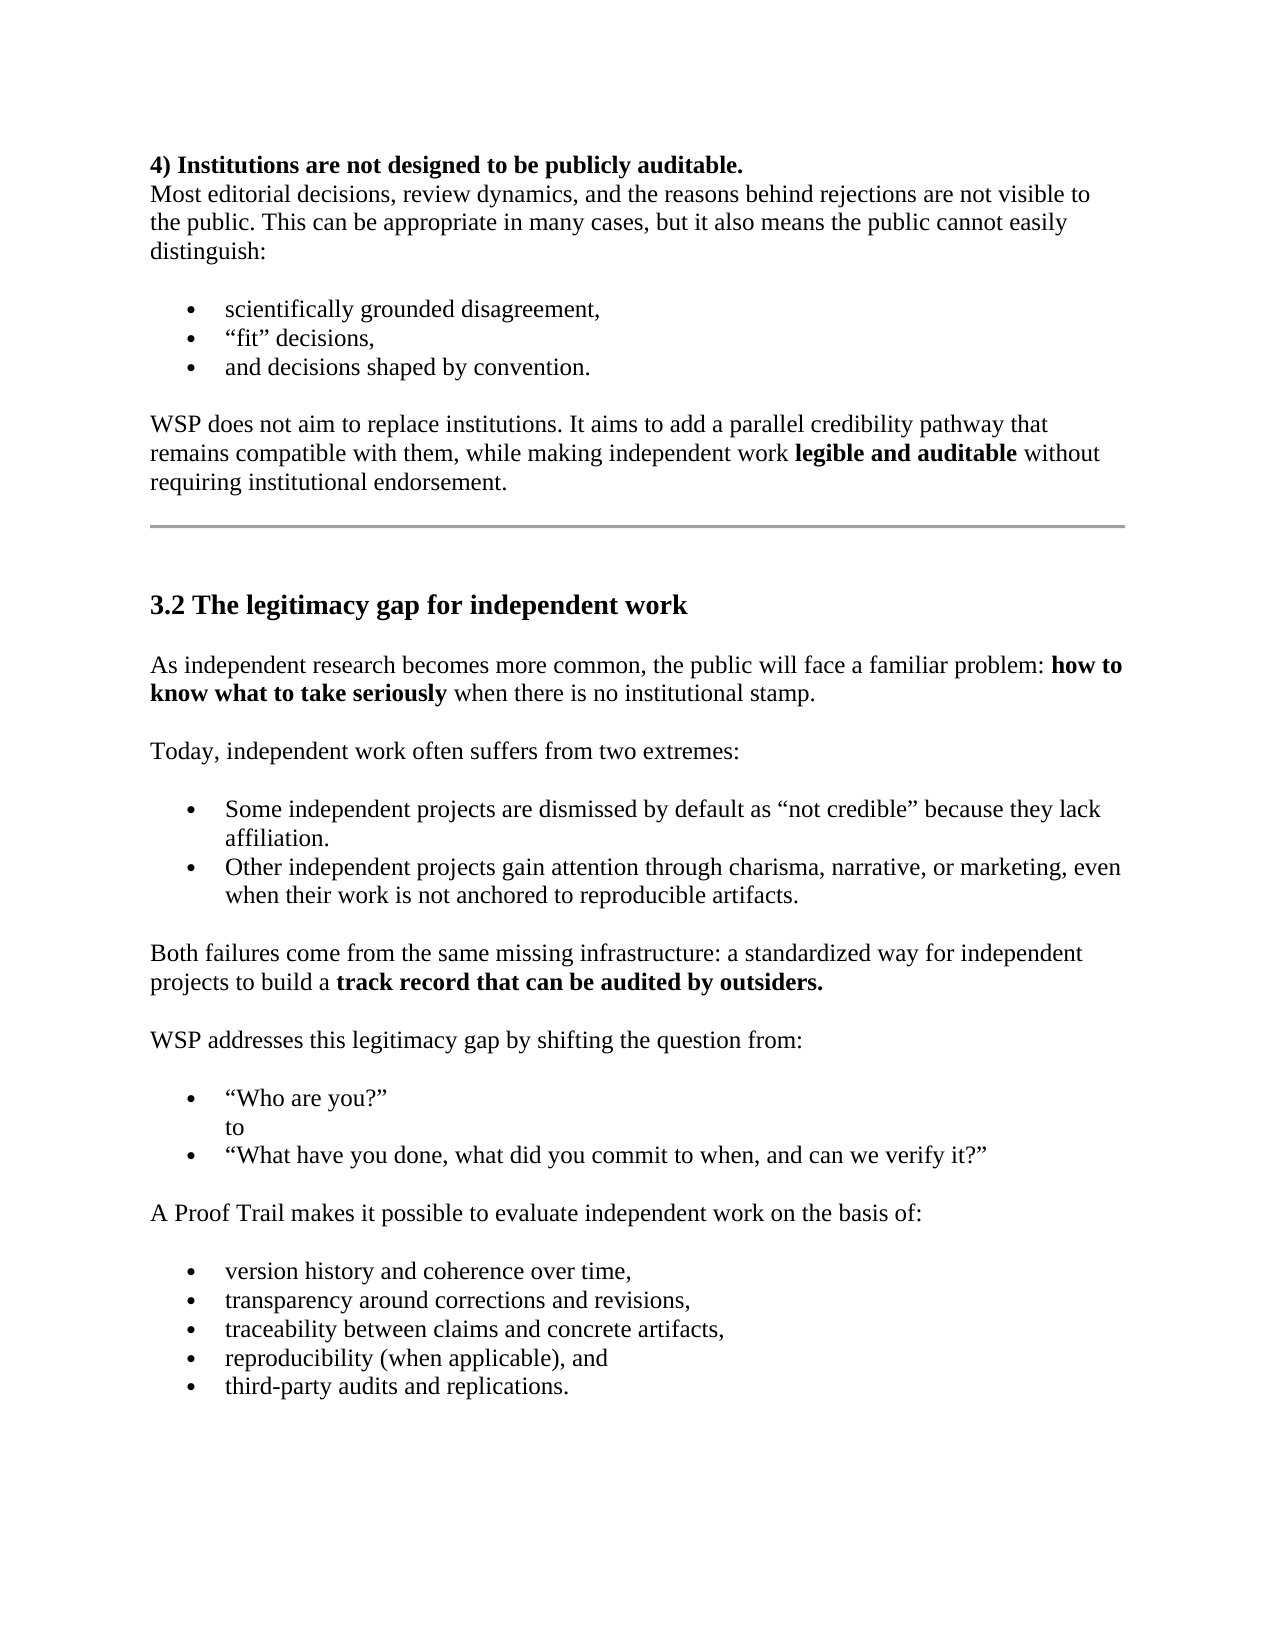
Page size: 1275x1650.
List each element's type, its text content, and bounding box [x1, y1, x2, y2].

list traceability between claims and concrete artifacts, [187, 1314, 1125, 1343]
text A Proof Trail makes it possible to evaluate independent work on the basis of: [150, 1198, 1125, 1227]
list “Who are you?” to [187, 1083, 1125, 1141]
list “fit” decisions, [187, 323, 1125, 352]
list reproducibility (when applicable), and [187, 1343, 1125, 1371]
list third-party audits and replications. [187, 1371, 1125, 1400]
text WSP does not aim to replace institutions. It aims to add a parallel credibility pathway that remains compatible with them, while making independent work legible and auditable without requiring institutional endorsement. [150, 409, 1125, 496]
text As independent research becomes more common, the public will face a familiar problem: how to know what to take seriously when there is no institutional stamp. [150, 650, 1125, 707]
list version history and coherence over time, [187, 1256, 1125, 1285]
list and decisions shaped by convention. [187, 352, 1125, 380]
list scientifically grounded disagreement, [187, 294, 1125, 323]
list “What have you done, what did you commit to when, and can we verify it?” [187, 1141, 1125, 1169]
list transparency around corrections and revisions, [187, 1285, 1125, 1314]
text 3.2 The legitimacy gap for independent work [150, 588, 1125, 621]
list Some independent projects are dismissed by default as “not credible” because they lack affiliation. [187, 794, 1125, 852]
list Other independent projects gain attention through charisma, narrative, or marketing, even when their work is not anchored to reproducible artifacts. [187, 852, 1125, 909]
text 4) Institutions are not designed to be publicly auditable. Most editorial decisions, review dynamics, and the reasons behind rejections are not visible to the public. This can be appropriate in many cases, but it also means the public cannot easily distinguish: [150, 150, 1125, 265]
text Today, independent work often suffers from two extremes: [150, 736, 1125, 765]
text Both failures come from the same missing infrastructure: a standardized way for independent projects to build a track record that can be audited by outsiders. [150, 938, 1125, 996]
text WSP addresses this legitimacy gap by shifting the question from: [150, 1025, 1125, 1054]
